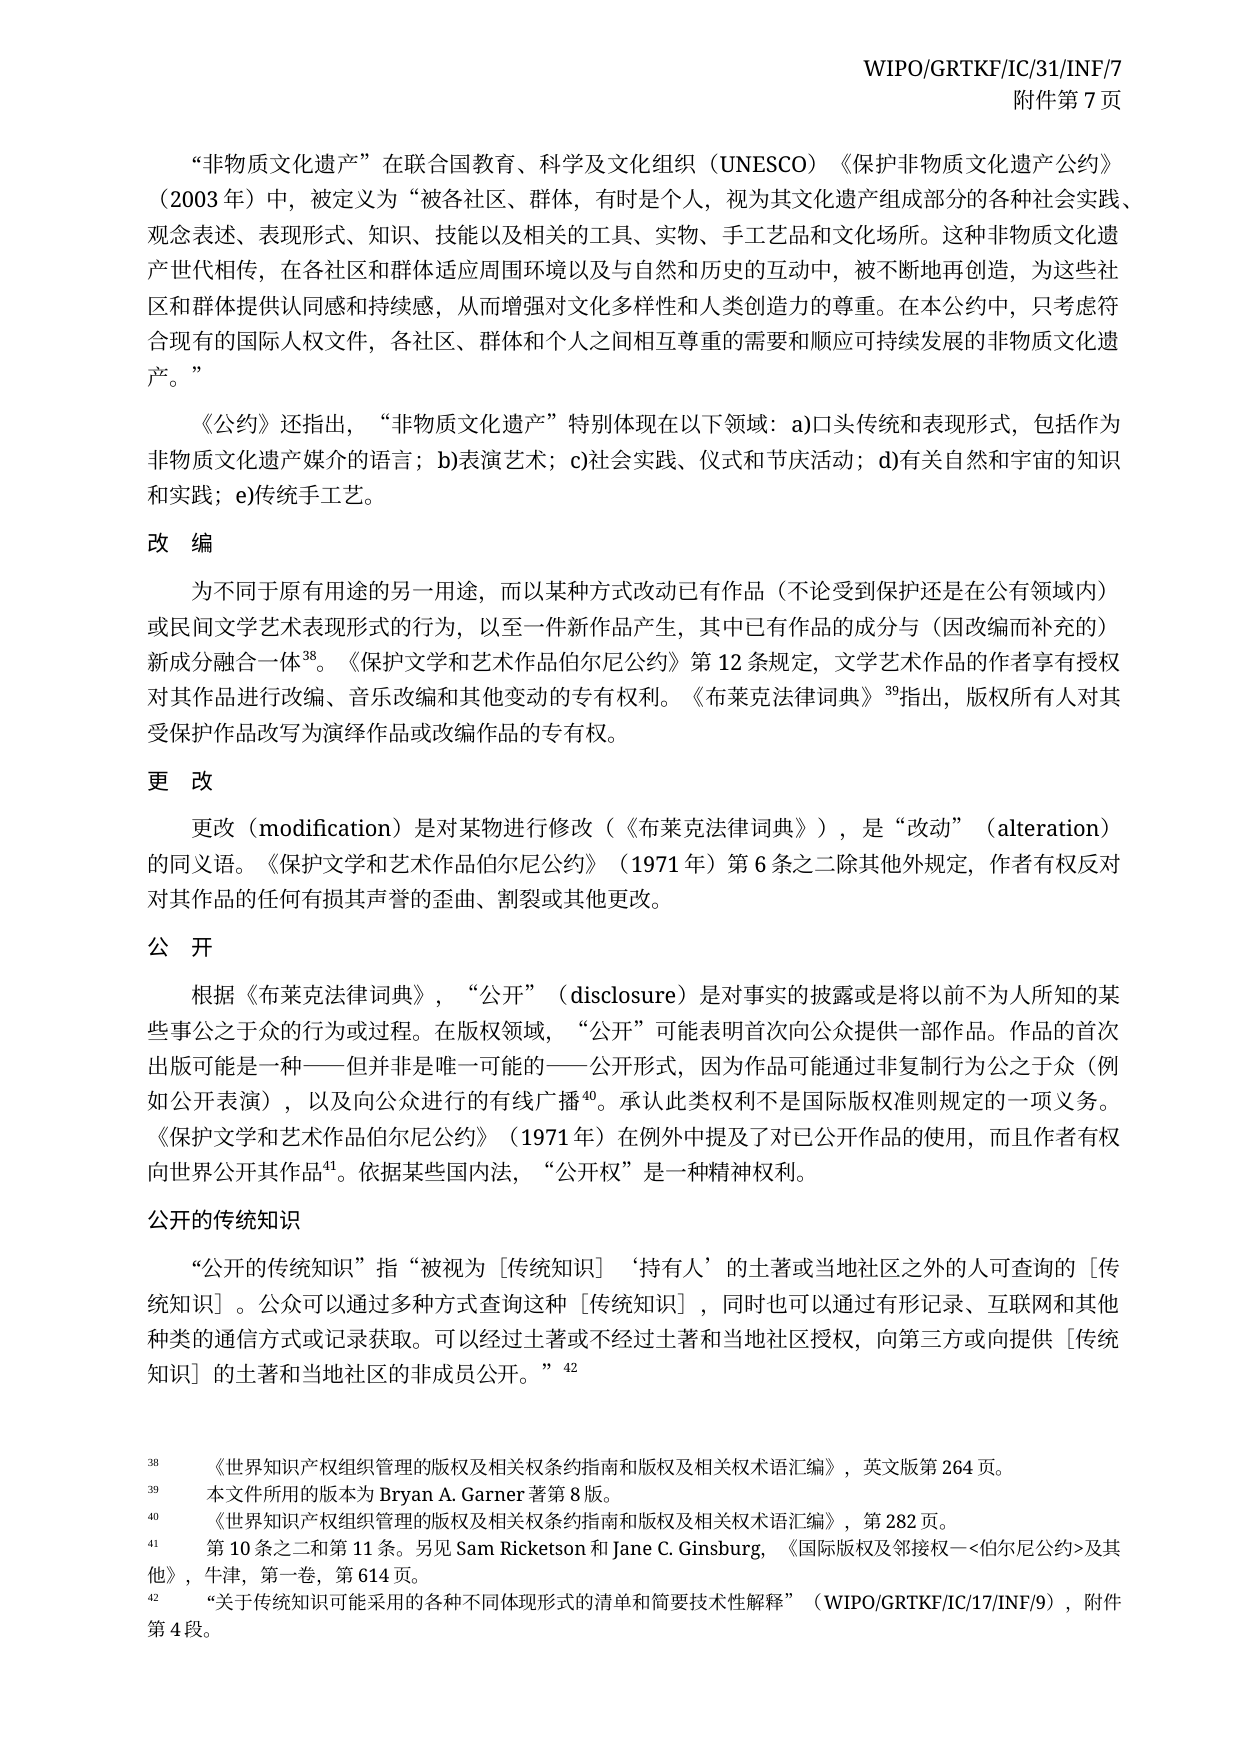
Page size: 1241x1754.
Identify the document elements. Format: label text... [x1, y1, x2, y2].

text “公开的传统知识”指“被视为［传统知识］‘持有人’的土著或当地社区之外的人可查询的［传统知识］。公众可以通过多种方式查询这种［传统知识］，同时也可以通过有形记录、互联网和其他种类的通信方式或记录获取。可以经过土著或不经过土著和当地社区授权，向第三方或向提供［传统知识］的土著和当地社区的非成员公开。” [148, 1247, 1122, 1389]
text 公开的传统知识 [148, 1199, 1122, 1235]
text 公 开 [148, 927, 1122, 962]
text “非物质文化遗产”在联合国教育、科学及文化组织（UNESCO）《保护非物质文化遗产公约》（2003年）中，被定义为“被各社区、群体，有时是个人，视为其文化遗产组成部分的各种社会实践、观念表述、表现形式、知识、技能以及相关的工具、实物、手工艺品和文化场所。这种非物质文化遗产世代相传，在各社区和群体适应周围环境以及与自然和历史的互动中，被不断地再创造，为这些社区和群体提供认同感和持续感，从而增强对文化多样性和人类创造力的尊重。在本公约中，只考虑符合现有的国际人权文件，各社区、群体和个人之间相互尊重的需要和顺应可持续发展的非物质文化遗产。” [148, 143, 1122, 391]
text 《公约》还指出，“非物质文化遗产”特别体现在以下领域：a)口头传统和表现形式，包括作为非物质文化遗产媒介的语言；b)表演艺术；c)社会实践、仪式和节庆活动；d)有关自然和宇宙的知识和实践；e)传统手工艺。 [148, 404, 1122, 510]
text 改 编 [148, 522, 1122, 558]
text 根据《布莱克法律词典》，“公开”（disclosure）是对事实的披露或是将以前不为人所知的某些事公之于众的行为或过程。在版权领域，“公开”可能表明首次向公众提供一部作品。作品的首次出版可能是一种——但并非是唯一可能的——公开形式，因为作品可能通过非复制行为公之于众（例如公开表演），以及向公众进行的有线广播。承认此类权利不是国际版权准则规定的一项义务。《保护文学和艺术作品伯尔尼公约》（1971年）在例外中提及了对已公开作品的使用，而且作者有权向世界公开其作品。依据某些国内法，“公开权”是一种精神权利。 [148, 974, 1122, 1187]
text 更 改 [148, 760, 1122, 795]
text 为不同于原有用途的另一用途，而以某种方式改动已有作品（不论受到保护还是在公有领域内）或民间文学艺术表现形式的行为，以至一件新作品产生，其中已有作品的成分与（因改编而补充的）新成分融合一体。《保护文学和艺术作品伯尔尼公约》第12条规定，文学艺术作品的作者享有授权对其作品进行改编、音乐改编和其他变动的专有权利。《布莱克法律词典》指出，版权所有人对其受保护作品改写为演绎作品或改编作品的专有权。 [148, 570, 1122, 747]
text 更改（modification）是对某物进行修改（《布莱克法律词典》），是“改动”（alteration）的同义语。《保护文学和艺术作品伯尔尼公约》（1971年）第6条之二除其他外规定，作者有权反对对其作品的任何有损其声誉的歪曲、割裂或其他更改。 [148, 808, 1122, 914]
